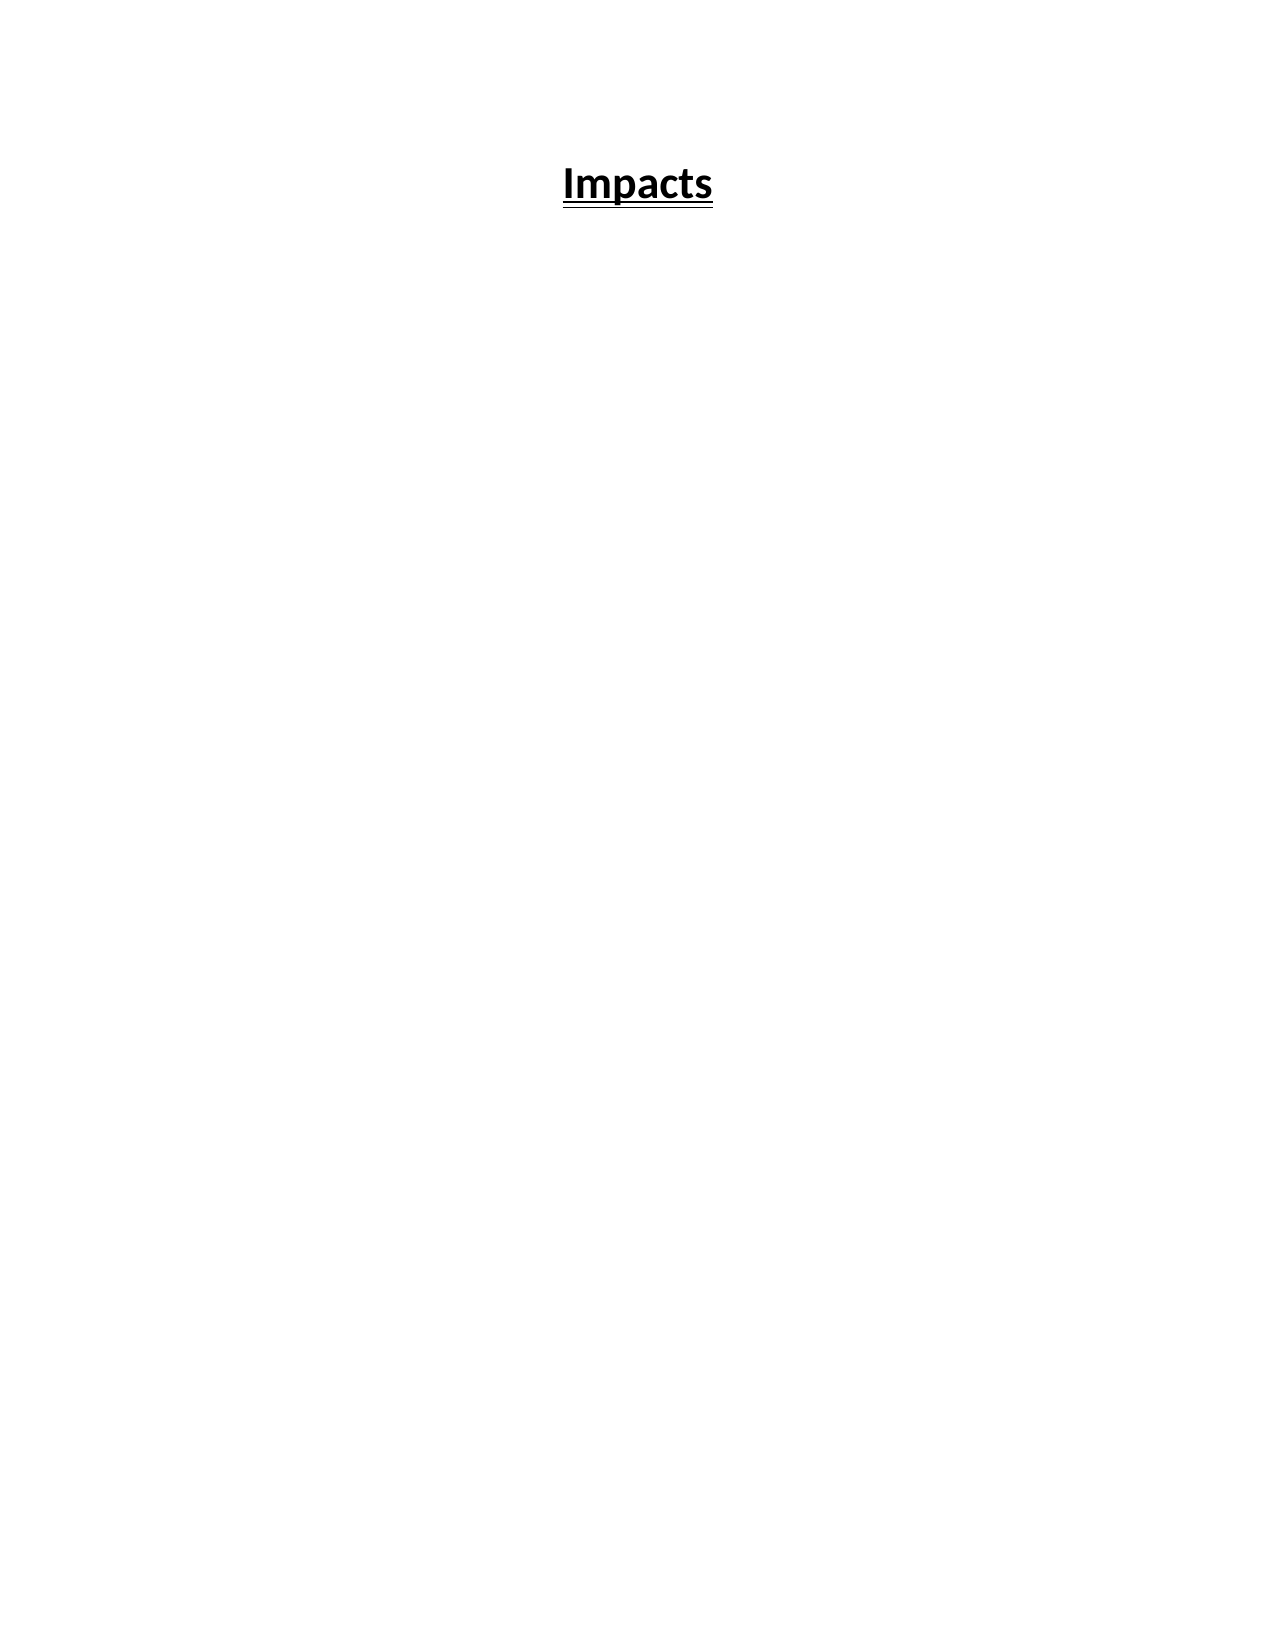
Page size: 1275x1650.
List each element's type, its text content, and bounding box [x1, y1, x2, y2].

subtitle Impacts [187, 154, 1087, 210]
